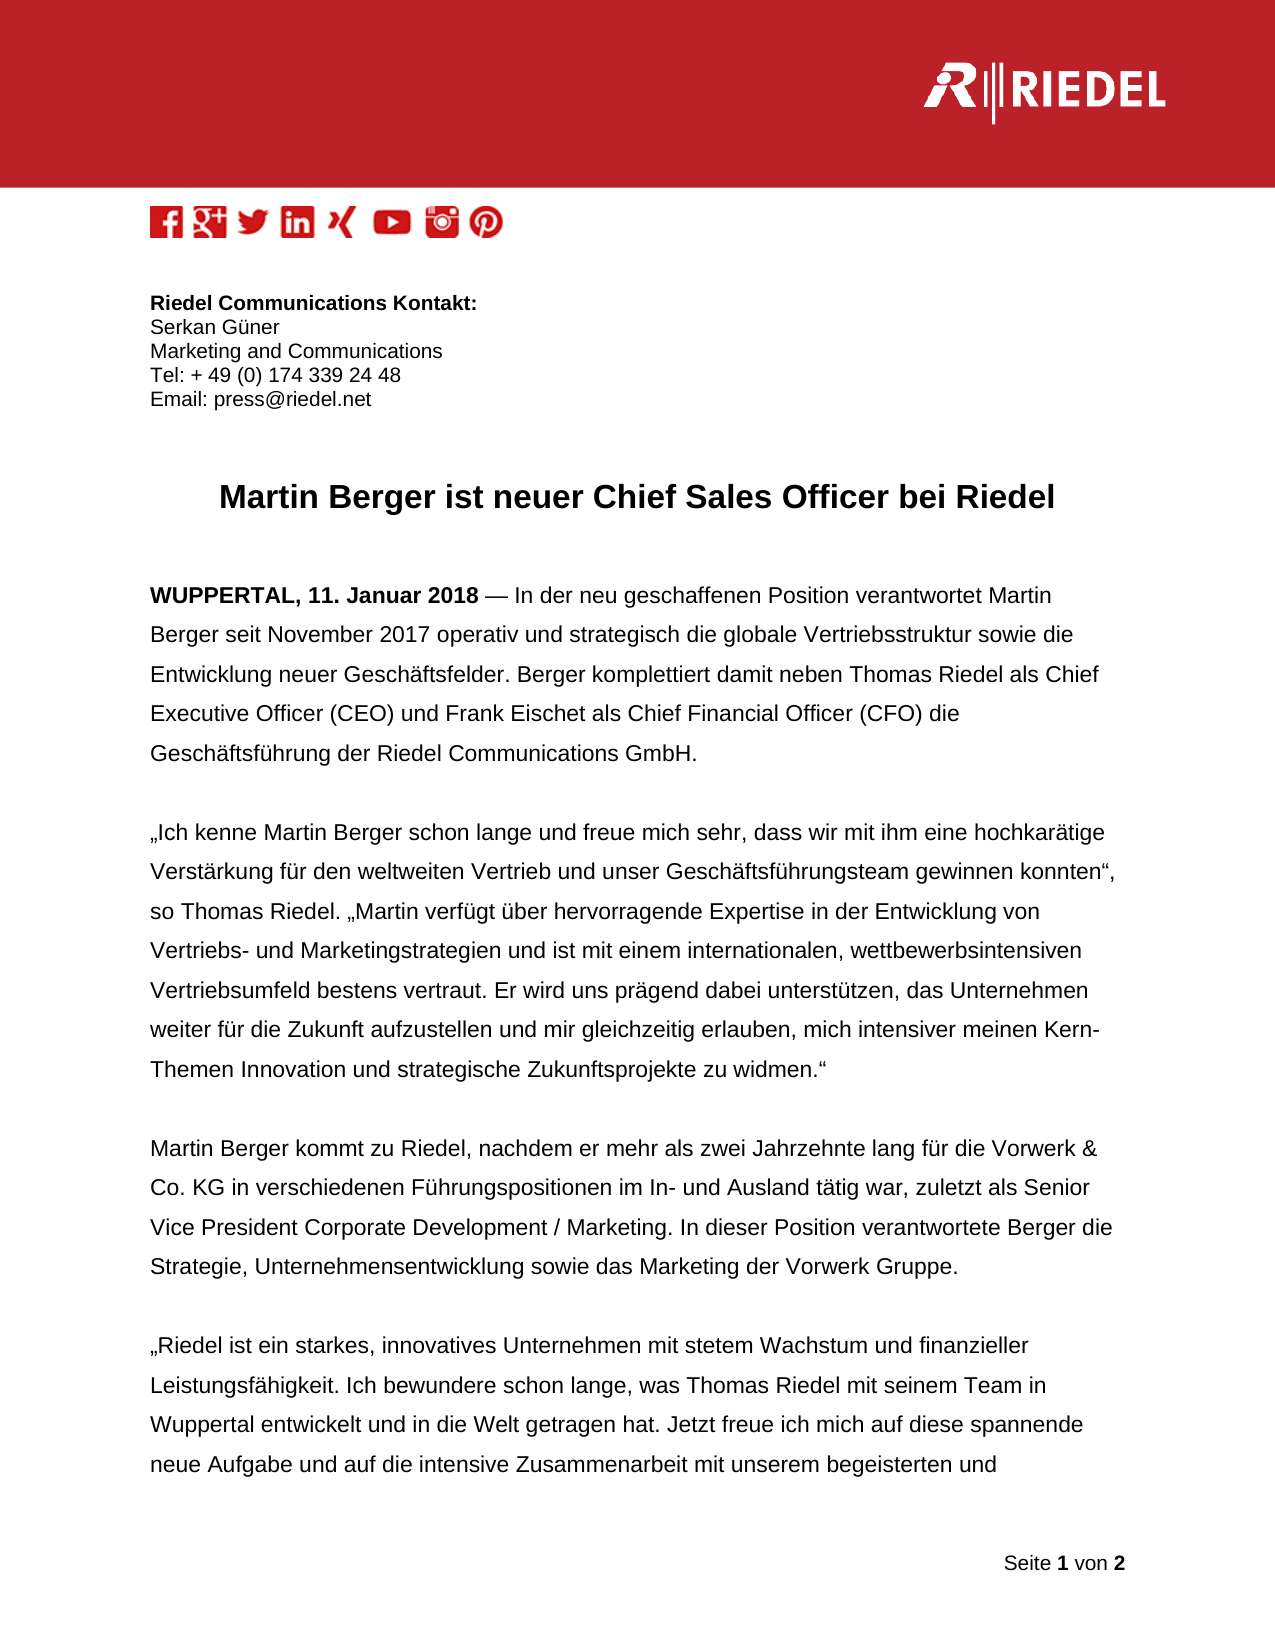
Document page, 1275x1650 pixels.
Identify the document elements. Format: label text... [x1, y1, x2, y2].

text „Ich kenne Martin Berger schon lange und freue mich sehr, dass wir mit ihm eine hochkarätige Verstärkung für den weltweiten Vertrieb und unser Geschäftsführungsteam gewinnen konnten“, so Thomas Riedel. „Martin verfügt über hervorragende Expertise in der Entwicklung von Vertriebs- und Marketingstrategien und ist mit einem internationalen, wettbewerbsintensiven Vertriebsumfeld bestens vertraut. Er wird uns prägend dabei unterstützen, das Unternehmen weiter für die Zukunft aufzustellen und mir gleichzeitig erlauben, mich intensiver meinen Kern-Themen Innovation und strategische Zukunftsprojekte zu widmen.“ [150, 819, 1125, 1082]
picture [923, 62, 1166, 125]
text Serkan Güner [150, 315, 1125, 339]
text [150, 1332, 1125, 1477]
text Riedel Communications Kontakt: [150, 291, 1125, 315]
picture [150, 206, 504, 238]
text Email: press@riedel.net [150, 387, 1125, 411]
text WUPPERTAL, 11. Januar 2018 — In der neu geschaffenen Position verantwortet Martin Berger seit November 2017 operativ und strategisch die globale Vertriebsstruktur sowie die Entwicklung neuer Geschäftsfelder. Berger komplettiert damit neben Thomas Riedel als Chief Executive Officer (CEO) und Frank Eischet als Chief Financial Officer (CFO) die Geschäftsführung der Riedel Communications GmbH. [150, 582, 1125, 766]
text Martin Berger ist neuer Chief Sales Officer bei Riedel [150, 477, 1125, 544]
text Tel: + 49 (0) 174 339 24 48 [150, 363, 1125, 387]
text Marketing and Communications [150, 339, 1125, 363]
text Martin Berger kommt zu Riedel, nachdem er mehr als zwei Jahrzehnte lang für die Vorwerk & Co. KG in verschiedenen Führungspositionen im In- und Ausland tätig war, zuletzt als Senior Vice President Corporate Development / Marketing. In dieser Position verantwortete Berger die Strategie, Unternehmensentwicklung sowie das Marketing der Vorwerk Gruppe. [150, 1135, 1125, 1279]
